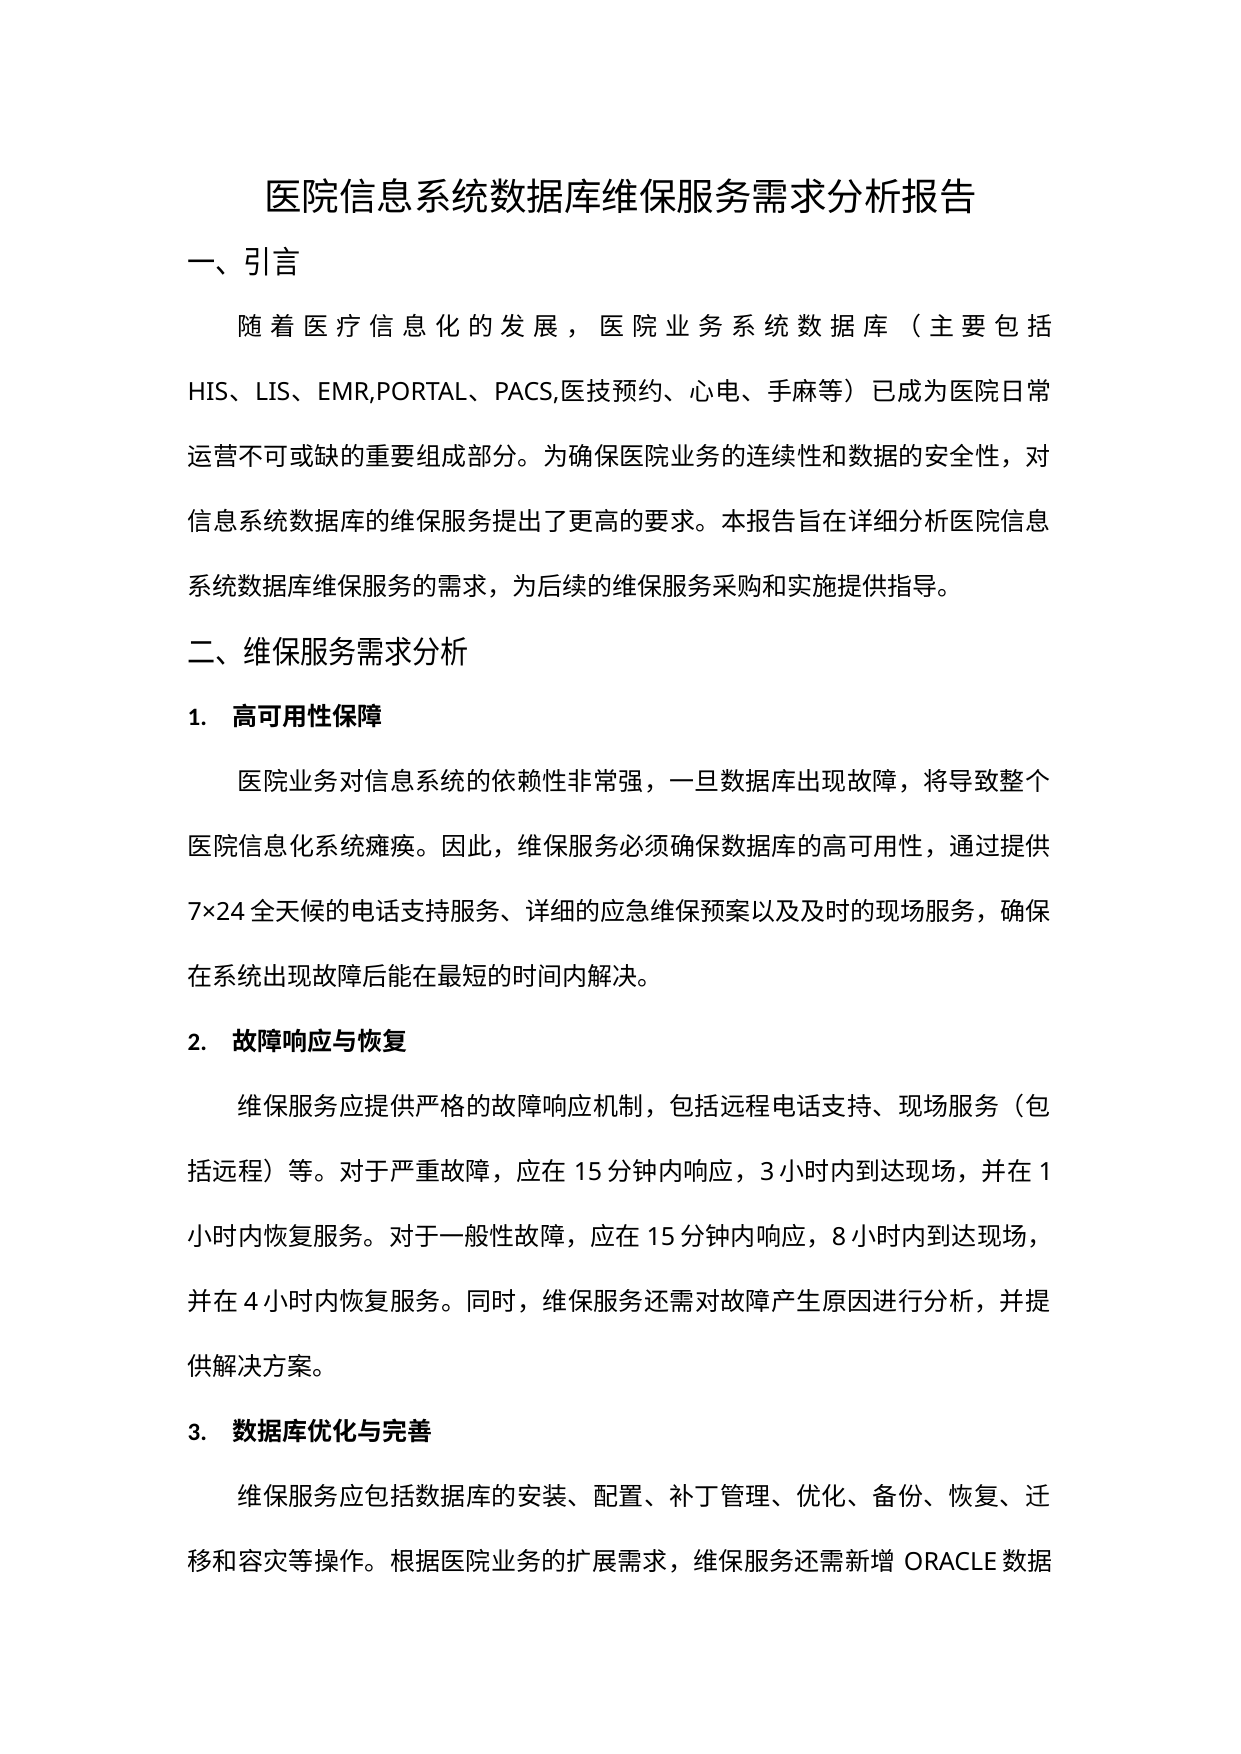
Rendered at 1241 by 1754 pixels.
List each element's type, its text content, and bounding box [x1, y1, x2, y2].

list 高可用性保障 [187, 682, 1053, 747]
list 故障响应与恢复 [187, 1007, 1053, 1072]
text 医院信息系统数据库维保服务需求分析报告 [187, 162, 1053, 227]
text 随着医疗信息化的发展，医院业务系统数据库（主要包括HIS、LIS、EMR,PORTAL、PACS,医技预约、心电、手麻等）已成为医院日常运营不可或缺的重要组成部分。为确保医院业务的连续性和数据的安全性，对信息系统数据库的维保服务提出了更高的要求。本报告旨在详细分析医院信息系统数据库维保服务的需求，为后续的维保服务采购和实施提供指导。 [187, 292, 1053, 617]
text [187, 1462, 1053, 1592]
list 数据库优化与完善 [187, 1397, 1053, 1462]
text 维保服务应提供严格的故障响应机制，包括远程电话支持、现场服务（包括远程）等。对于严重故障，应在15分钟内响应，3小时内到达现场，并在1小时内恢复服务。对于一般性故障，应在15分钟内响应，8小时内到达现场，并在4小时内恢复服务。同时，维保服务还需对故障产生原因进行分析，并提供解决方案。 [187, 1072, 1053, 1397]
text 二、维保服务需求分析 [187, 617, 1053, 682]
text 医院业务对信息系统的依赖性非常强，一旦数据库出现故障，将导致整个医院信息化系统瘫痪。因此，维保服务必须确保数据库的高可用性，通过提供7×24全天候的电话支持服务、详细的应急维保预案以及及时的现场服务，确保在系统出现故障后能在最短的时间内解决。 [187, 747, 1053, 1007]
text 一、引言 [187, 227, 1053, 292]
